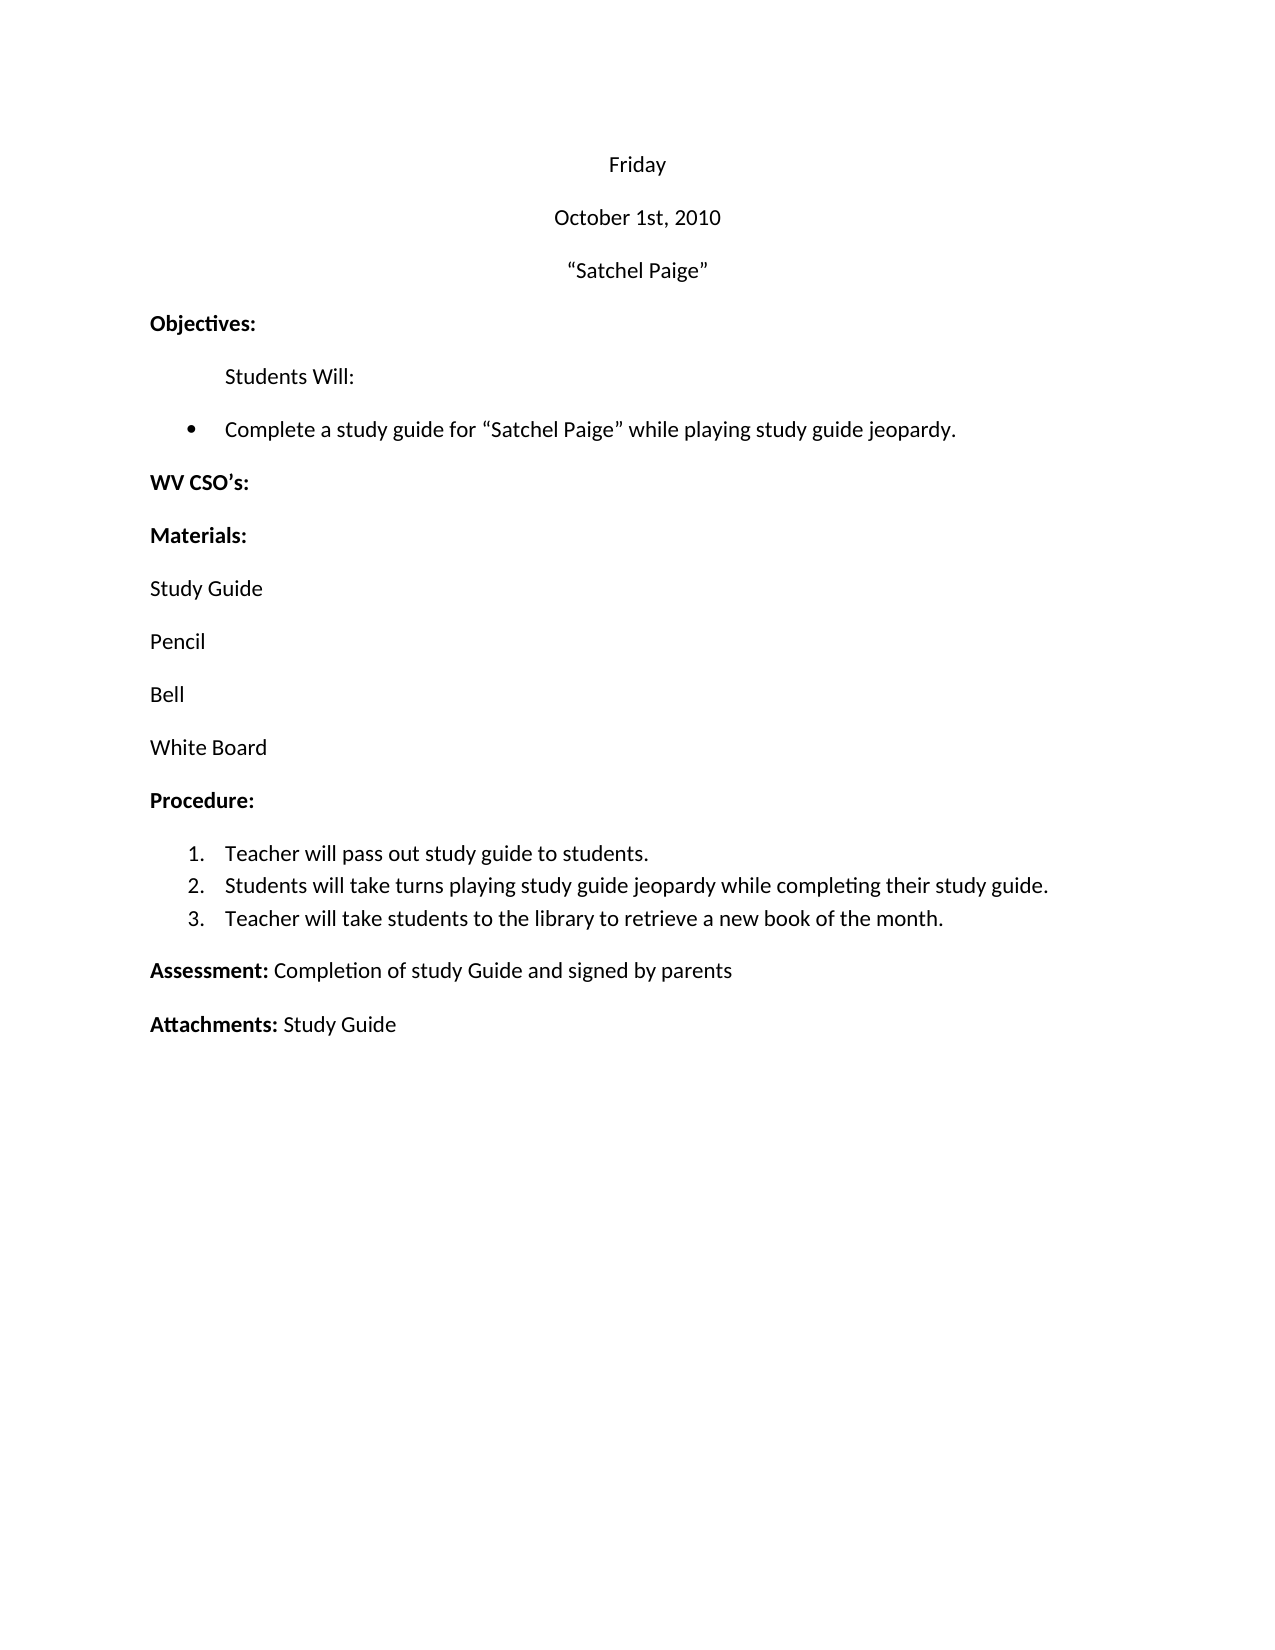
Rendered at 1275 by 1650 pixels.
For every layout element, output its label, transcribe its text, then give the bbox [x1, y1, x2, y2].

text White Board [150, 733, 1125, 761]
text WV CSO’s: [150, 468, 1125, 496]
text “Satchel Paige” [150, 256, 1125, 284]
list Students will take turns playing study guide jeopardy while completing their study guide. [187, 871, 1125, 899]
text Study Guide [150, 574, 1125, 602]
text Materials: [150, 521, 1125, 549]
text Pencil [150, 627, 1125, 655]
list Complete a study guide for “Satchel Paige” while playing study guide jeopardy. [187, 415, 1125, 443]
list Teacher will pass out study guide to students. [187, 839, 1125, 867]
text Procedure: [150, 786, 1125, 814]
list Teacher will take students to the library to retrieve a new book of the month. [187, 904, 1125, 932]
text Assessment: Completion of study Guide and signed by parents [150, 957, 1125, 985]
text October 1st, 2010 [150, 203, 1125, 231]
text Bell [150, 680, 1125, 708]
text Objectives: [150, 309, 1125, 337]
text Friday [150, 150, 1125, 178]
text Students Will: [150, 362, 1125, 390]
text Attachments: Study Guide [150, 1010, 1125, 1038]
